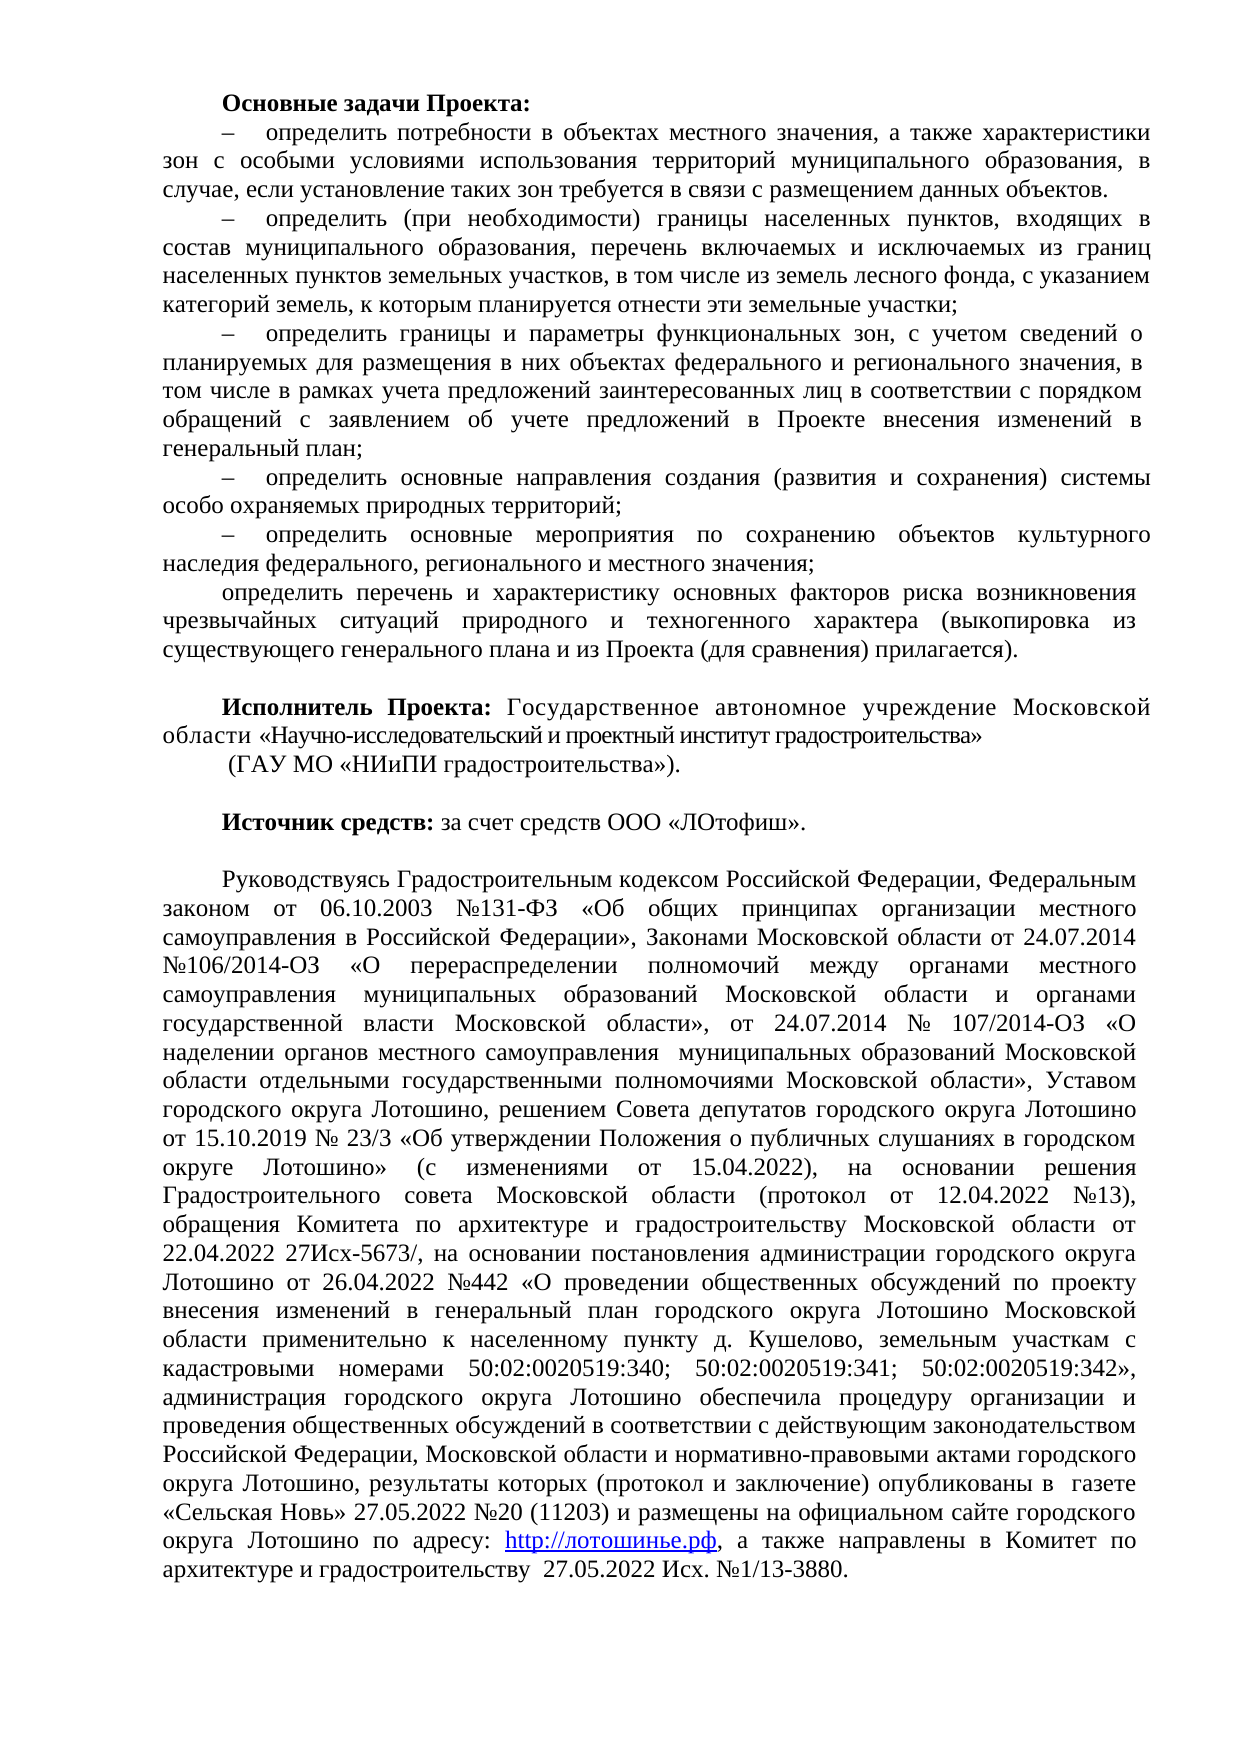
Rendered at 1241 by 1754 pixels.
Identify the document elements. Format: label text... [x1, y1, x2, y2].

text определить основные направления создания (развития и сохранения) системы особо охраняемых природных территорий; [162, 462, 1152, 519]
text Исполнитель Проекта: Государственное автономное учреждение Московской области «Научно-исследовательский и проектный институт градостроительства» [162, 692, 1152, 749]
text (ГАУ МО «НИиПИ градостроительства»). [162, 749, 1137, 778]
text Основные задачи Проекта: [162, 88, 1152, 117]
text определить потребности в объектах местного значения, а также характеристики зон с особыми условиями использования территорий муниципального образования, в случае, если установление таких зон требуется в связи с размещением данных объектов. [162, 117, 1152, 203]
text определить перечень и характеристику основных факторов риска возникновения чрезвычайных ситуаций природного и техногенного характера (выкопировка из существующего генерального плана и из Проекта (для сравнения) прилагается). [162, 577, 1137, 663]
text Руководствуясь Градостроительным кодексом Российской Федерации, Федеральным законом от 06.10.2003 №131-ФЗ «Об общих принципах организации местного самоуправления в Российской Федерации», Законами Московской области от 24.07.2014 №106/2014-ОЗ «О перераспределении полномочий между органами местного самоуправления муниципальных образований Московской области и органами государственной власти Московской области», от 24.07.2014 № 107/2014-ОЗ «О наделении органов местного самоуправления муниципальных образований Московской области отдельными государственными полномочиями Московской области», Уставом городского округа Лотошино, решением Совета депутатов городского округа Лотошино от 15.10.2019 № 23/3 «Об утверждении Положения о публичных слушаниях в городском округе Лотошино» (с изменениями от 15.04.2022), на основании решения Градостроительного совета Московской области (протокол от 12.04.2022 №13), обращения Комитета по архитектуре и градостроительству Московской области от 22.04.2022 27Исх-5673/, на основании постановления администрации городского округа Лотошино от 26.04.2022 №442 «О проведении общественных обсуждений по проекту внесения изменений в генеральный план городского округа Лотошино Московской области применительно к населенному пункту д. Кушелово, земельным участкам с кадастровыми номерами 50:02:0020519:340; 50:02:0020519:341; 50:02:0020519:342», администрация городского округа Лотошино обеспечила процедуру организации и проведения общественных обсуждений в соответствии с действующим законодательством Российской Федерации, Московской области и нормативно-правовыми актами городского округа Лотошино, результаты которых (протокол и заключение) опубликованы в газете «Сельская Новь» 27.05.2022 №20 (11203) и размещены на официальном сайте городского округа Лотошино по адресу: http://лотошинье.рф, а также направлены в Комитет по архитектуре и градостроительству 27.05.2022 Исх. №1/13-3880. [162, 864, 1137, 1583]
text определить основные мероприятия по сохранению объектов культурного наследия федерального, регионального и местного значения; [162, 519, 1152, 577]
text Источник средств: за счет средств ООО «ЛОтофиш». [162, 807, 1137, 835]
text определить границы и параметры функциональных зон, с учетом сведений о планируемых для размещения в них объектах федерального и регионального значения, в том числе в рамках учета предложений заинтересованных лиц в соответствии с порядком обращений с заявлением об учете предложений в Проекте внесения изменений в генеральный план; [162, 318, 1143, 462]
text определить (при необходимости) границы населенных пунктов, входящих в состав муниципального образования, перечень включаемых и исключаемых из границ населенных пунктов земельных участков, в том числе из земель лесного фонда, с указанием категорий земель, к которым планируется отнести эти земельные участки; [162, 203, 1152, 318]
